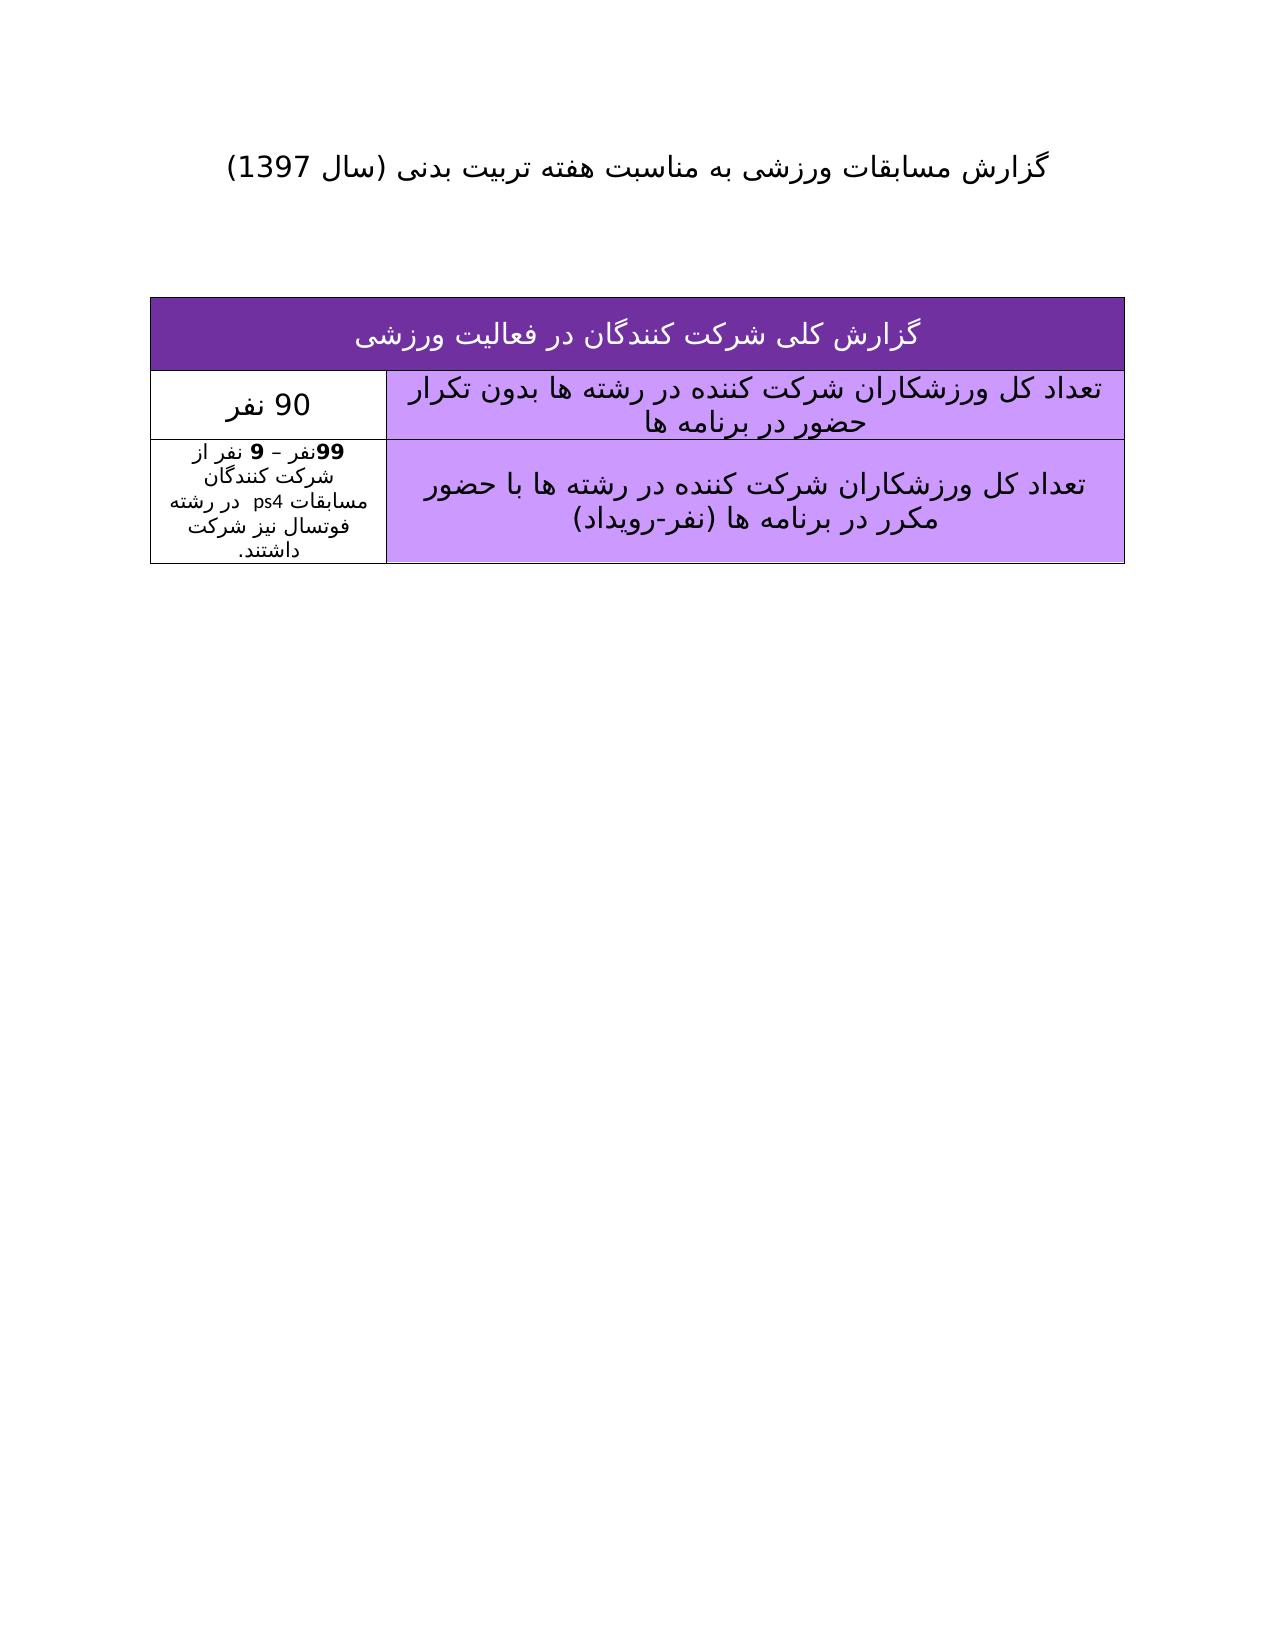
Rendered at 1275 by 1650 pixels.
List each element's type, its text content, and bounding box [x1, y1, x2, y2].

table_cell 90 نفر [151, 371, 386, 439]
text گزارش‌ مسابقات ورزشی به مناسبت هفته تربیت بدنی (سال 1397) [150, 150, 1125, 184]
table_cell 99نفر – 9 نفر از شرکت کنندگان مسابقات ps4 در رشته فوتسال نیز شرکت داشتند. [151, 440, 386, 562]
table_header گزارش کلی شرکت کنندگان در فعالیت ورزشی [151, 298, 1124, 370]
table_cell تعداد کل ورزشکاران شرکت کننده در رشته ها با حضور مکرر در برنامه ها (نفر-رویداد) [387, 440, 1124, 562]
table_cell تعداد کل ورزشکاران شرکت کننده در رشته ها بدون تکرار حضور در برنامه ها [387, 371, 1124, 439]
